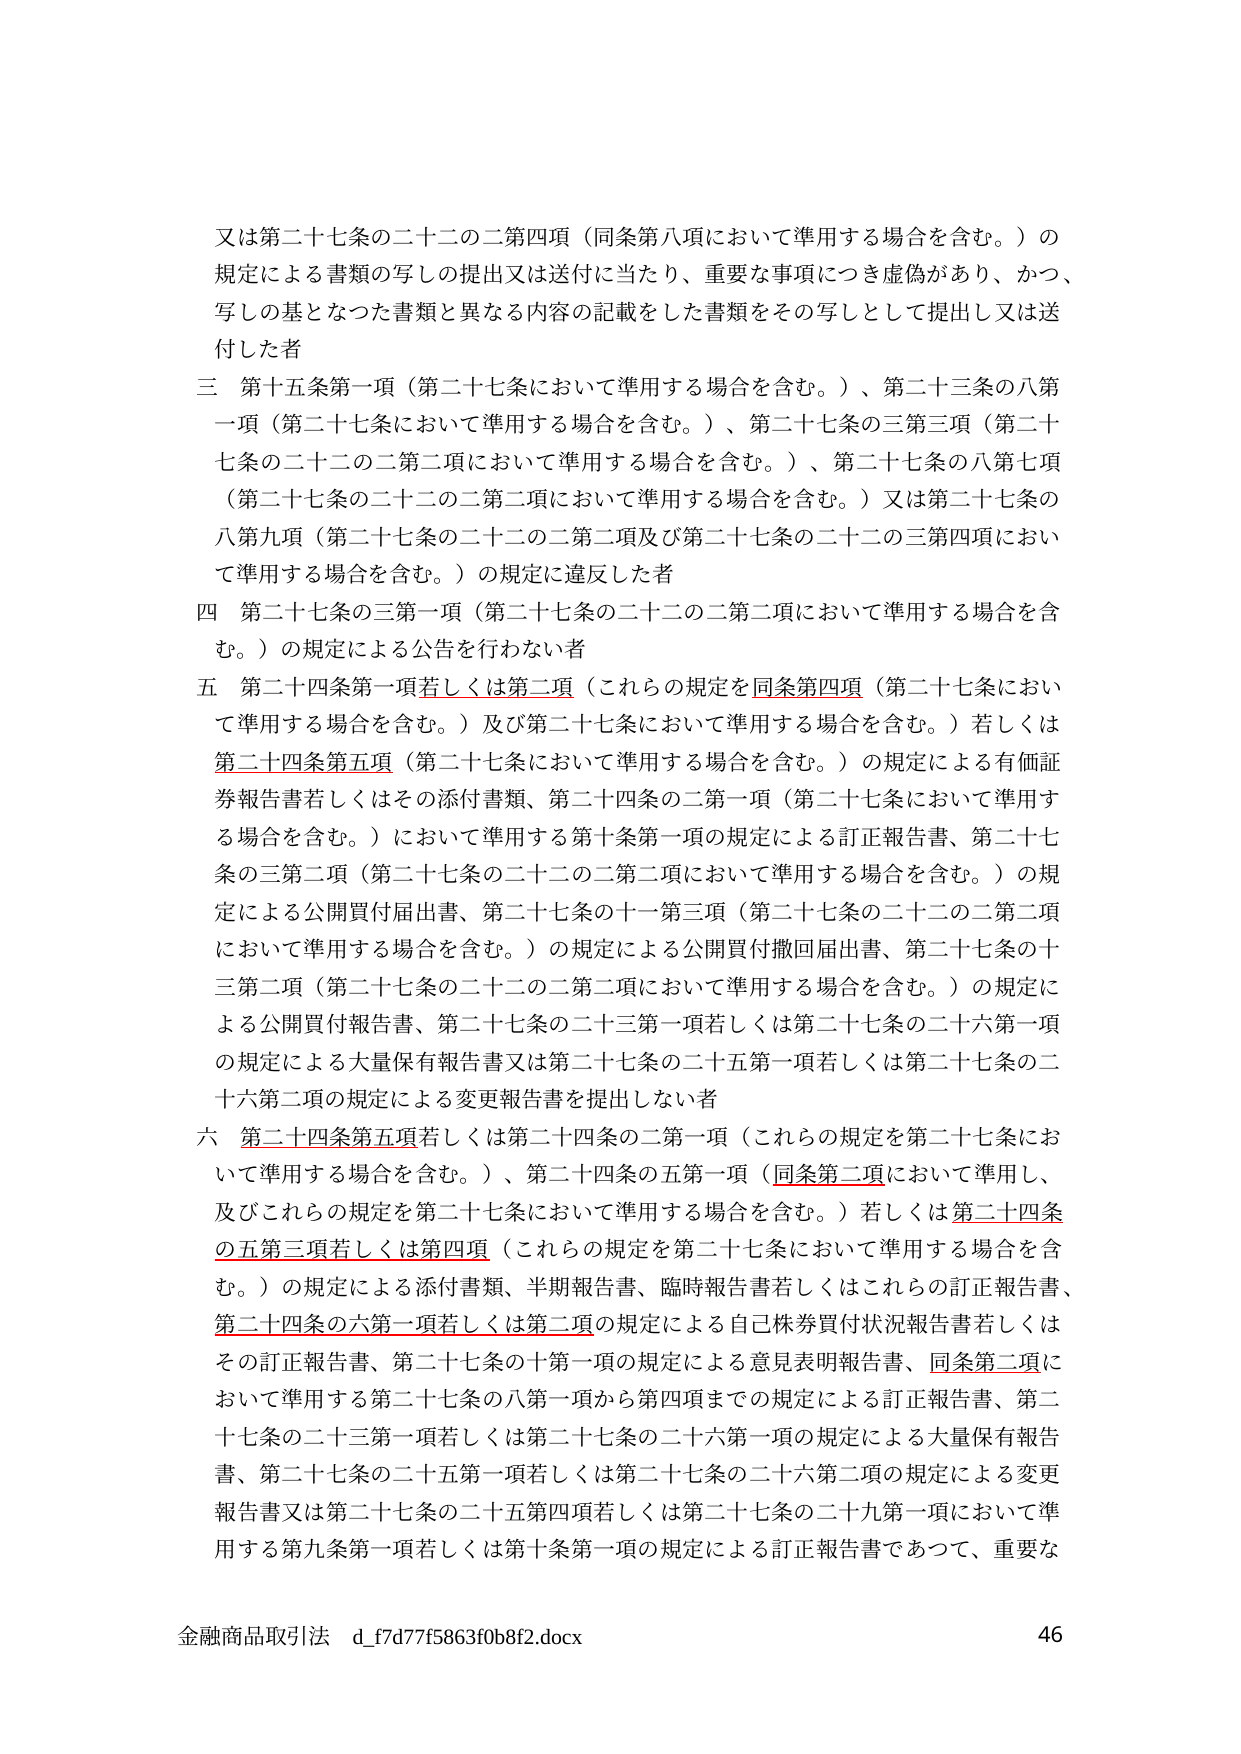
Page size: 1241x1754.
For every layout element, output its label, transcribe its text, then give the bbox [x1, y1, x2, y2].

text 五 第二十四条第一項若しくは第二項（これらの規定を同条第四項（第二十七条において準用する場合を含む。）及び第二十七条において準用する場合を含む。）若しくは第二十四条第五項（第二十七条において準用する場合を含む。）の規定による有価証券報告書若しくはその添付書類、第二十四条の二第一項（第二十七条において準用する場合を含む。）において準用する第十条第一項の規定による訂正報告書、第二十七条の三第二項（第二十七条の二十二の二第二項において準用する場合を含む。）の規定による公開買付届出書、第二十七条の十一第三項（第二十七条の二十二の二第二項において準用する場合を含む。）の規定による公開買付撒回届出書、第二十七条の十三第二項（第二十七条の二十二の二第二項において準用する場合を含む。）の規定による公開買付報告書、第二十七条の二十三第一項若しくは第二十七条の二十六第一項の規定による大量保有報告書又は第二十七条の二十五第一項若しくは第二十七条の二十六第二項の規定による変更報告書を提出しない者 [196, 667, 1063, 1117]
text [196, 217, 1063, 367]
text 三 第十五条第一項（第二十七条において準用する場合を含む。）、第二十三条の八第一項（第二十七条において準用する場合を含む。）、第二十七条の三第三項（第二十七条の二十二の二第二項において準用する場合を含む。）、第二十七条の八第七項（第二十七条の二十二の二第二項において準用する場合を含む。）又は第二十七条の八第九項（第二十七条の二十二の二第二項及び第二十七条の二十二の三第四項において準用する場合を含む。）の規定に違反した者 [196, 367, 1063, 592]
text 四 第二十七条の三第一項（第二十七条の二十二の二第二項において準用する場合を含む。）の規定による公告を行わない者 [196, 592, 1063, 667]
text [196, 1117, 1063, 1567]
